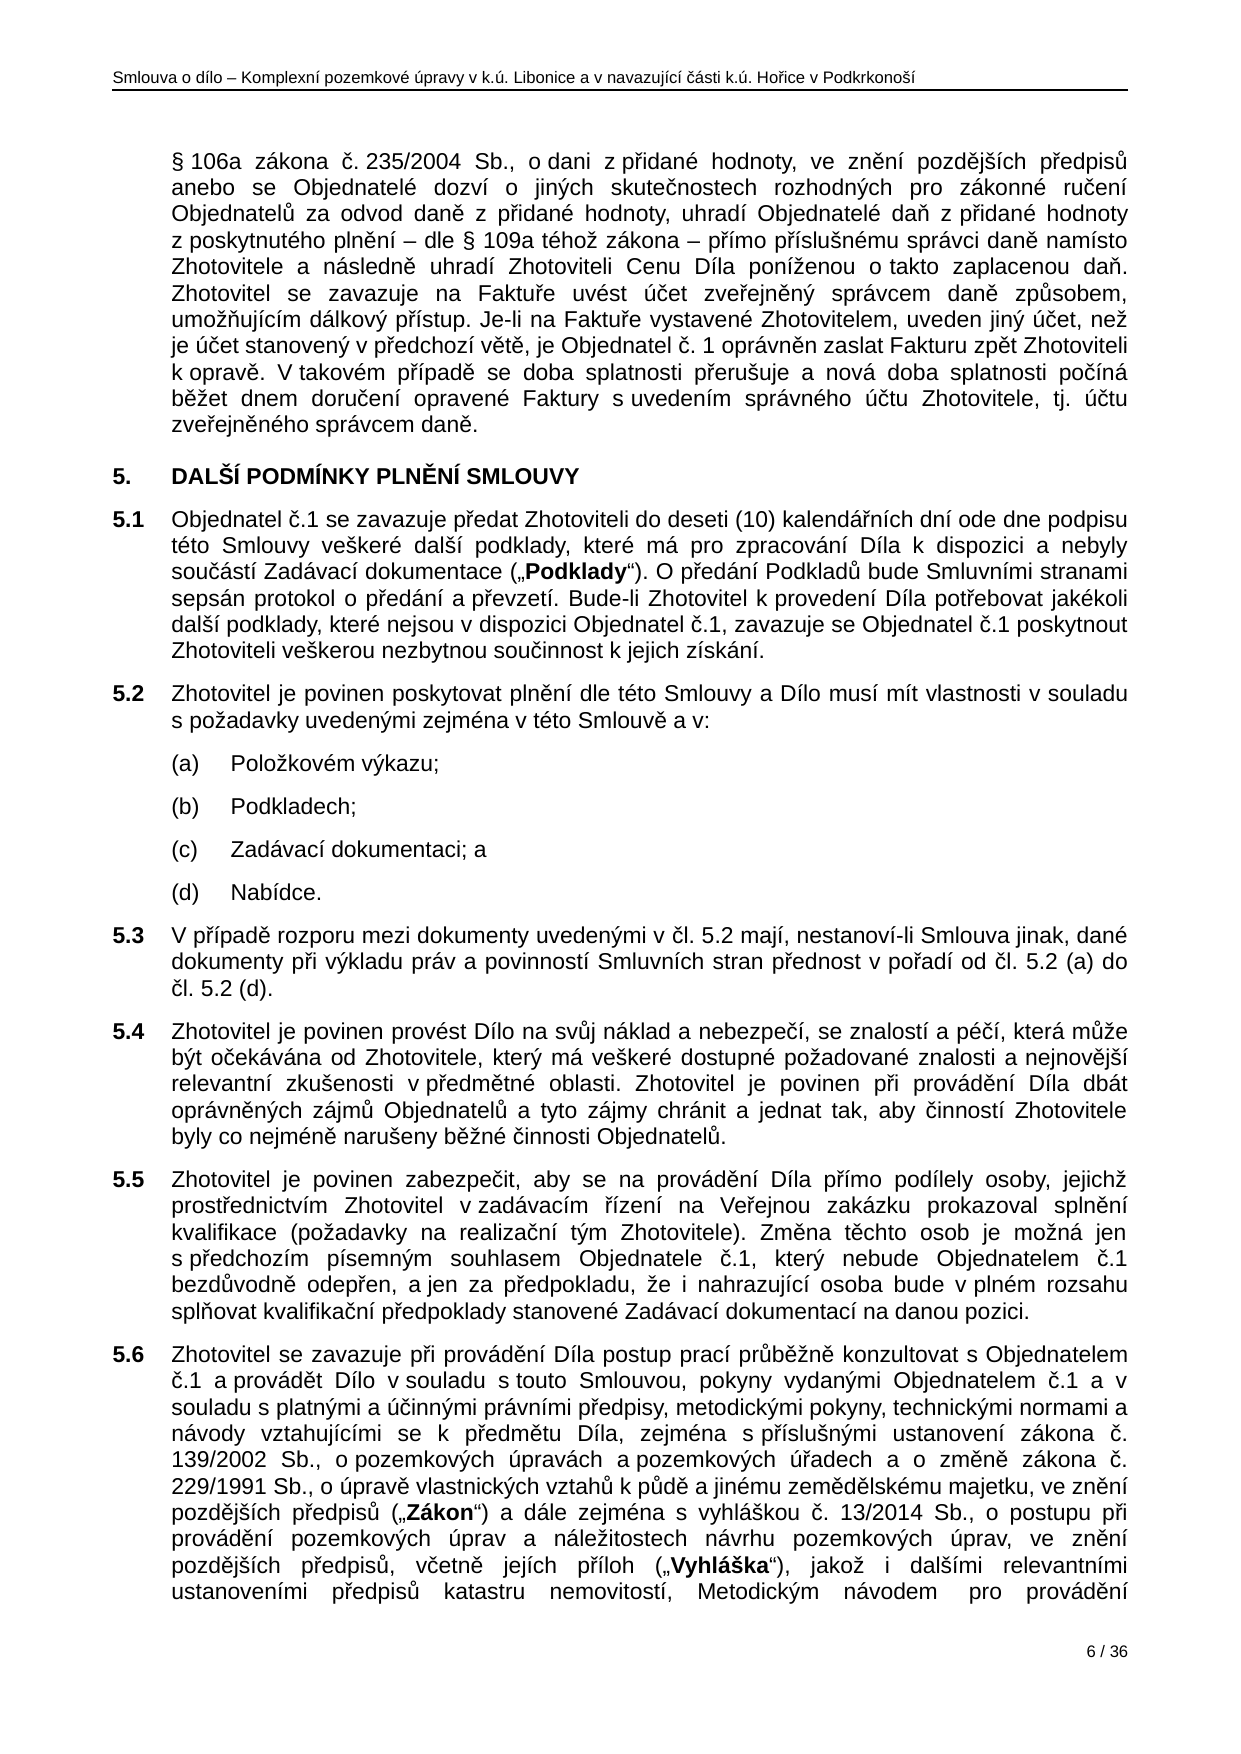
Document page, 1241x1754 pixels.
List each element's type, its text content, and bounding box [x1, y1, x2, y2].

list Nabídce. [171, 879, 1128, 905]
text Zhotovitel je povinen provést Dílo na svůj náklad a nebezpečí, se znalostí a péčí, která může být očekávána od Zhotovitele, který má veškeré dostupné požadované znalosti a nejnovější relevantní zkušenosti v předmětné oblasti. Zhotovitel je povinen při provádění Díla dbát oprávněných zájmů Objednatelů a tyto zájmy chránit a jednat tak, aby činností Zhotovitele byly co nejméně narušeny běžné činnosti Objednatelů. [112, 1018, 1128, 1149]
list Podkladech; [171, 793, 1128, 819]
text Další podmínky Plnění smlouvy [112, 463, 1128, 489]
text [112, 1341, 1128, 1604]
text V případě rozporu mezi dokumenty uvedenými v čl. 5.2 mají, nestanoví-li Smlouva jinak, dané dokumenty při výkladu práv a povinností Smluvních stran přednost v pořadí od čl. 5.2 (a) do čl. 5.2 (d). [112, 922, 1128, 1001]
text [112, 148, 1128, 438]
text Zhotovitel je povinen zabezpečit, aby se na provádění Díla přímo podílely osoby, jejichž prostřednictvím Zhotovitel v zadávacím řízení na Veřejnou zakázku prokazoval splnění kvalifikace (požadavky na realizační tým Zhotovitele). Změna těchto osob je možná jen s předchozím písemným souhlasem Objednatele č.1, který nebude Objednatelem č.1 bezdůvodně odepřen, a jen za předpokladu, že i nahrazující osoba bude v plném rozsahu splňovat kvalifikační předpoklady stanovené Zadávací dokumentací na danou pozici. [112, 1166, 1128, 1324]
text Zhotovitel je povinen poskytovat plnění dle této Smlouvy a Dílo musí mít vlastnosti v souladu s požadavky uvedenými zejména v této Smlouvě a v: [112, 680, 1128, 733]
list Položkovém výkazu; [171, 750, 1128, 776]
text Objednatel č.1 se zavazuje předat Zhotoviteli do deseti (10) kalendářních dní ode dne podpisu této Smlouvy veškeré další podklady, které má pro zpracování Díla k dispozici a nebyly součástí Zadávací dokumentace („Podklady“). O předání Podkladů bude Smluvními stranami sepsán protokol o předání a převzetí. Bude-li Zhotovitel k provedení Díla potřebovat jakékoli další podklady, které nejsou v dispozici Objednatel č.1, zavazuje se Objednatel č.1 poskytnout Zhotoviteli veškerou nezbytnou součinnost k jejich získání. [112, 506, 1128, 664]
list Zadávací dokumentaci; a [171, 836, 1128, 862]
